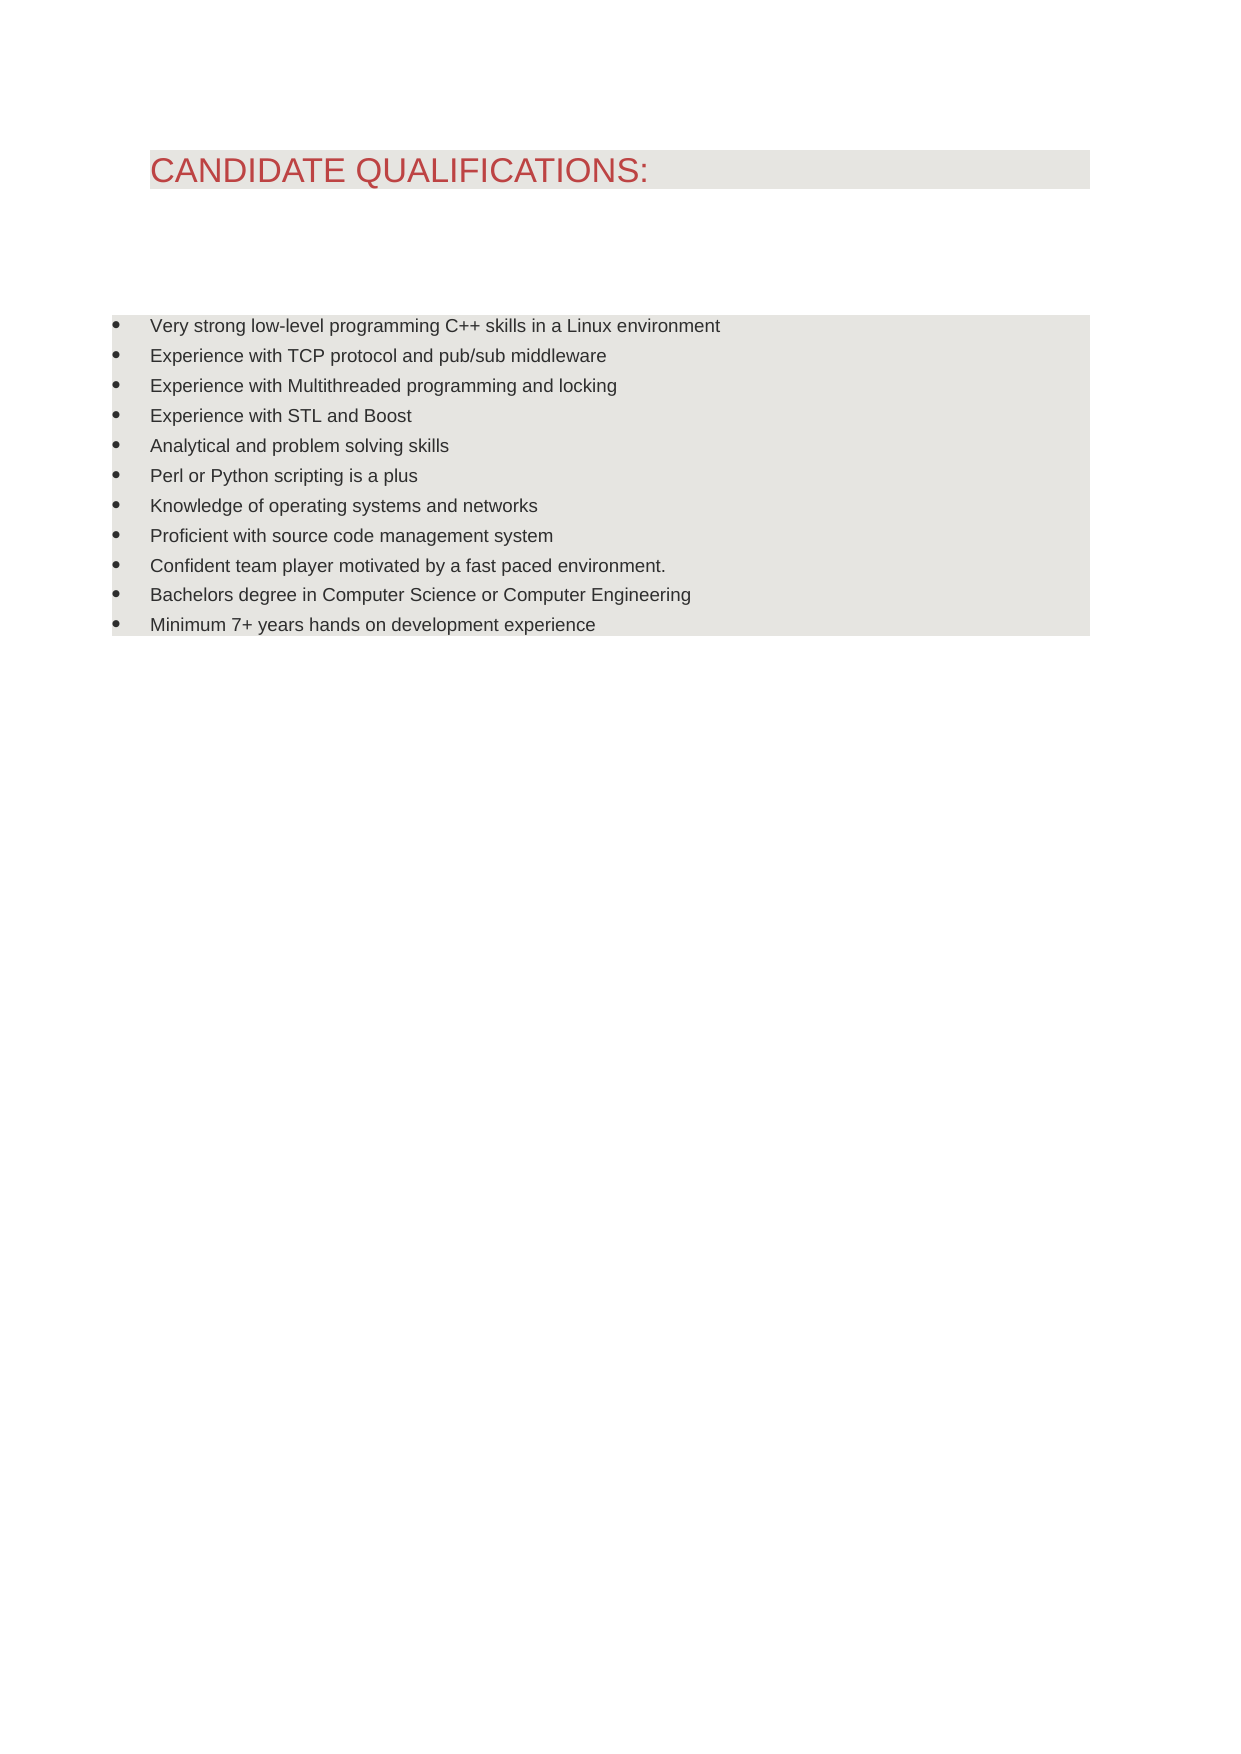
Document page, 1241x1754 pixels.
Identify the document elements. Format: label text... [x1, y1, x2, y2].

subtitle CANDIDATE QUALIFICATIONS: [150, 150, 1090, 189]
list Knowledge of operating systems and networks [112, 494, 1090, 517]
list Analytical and problem solving skills [112, 435, 1090, 457]
list Confident team player motivated by a fast paced environment. [112, 554, 1090, 576]
list Experience with STL and Boost [112, 405, 1090, 427]
list Proficient with source code management system [112, 524, 1090, 547]
list Very strong low-level programming C++ skills in a Linux environment [112, 315, 1090, 337]
list Perl or Python scripting is a plus [112, 465, 1090, 487]
list Experience with TCP protocol and pub/sub middleware [112, 345, 1090, 367]
list Bachelors degree in Computer Science or Computer Engineering [112, 584, 1090, 606]
list Experience with Multithreaded programming and locking [112, 375, 1090, 397]
list Minimum 7+ years hands on development experience [112, 614, 1090, 636]
